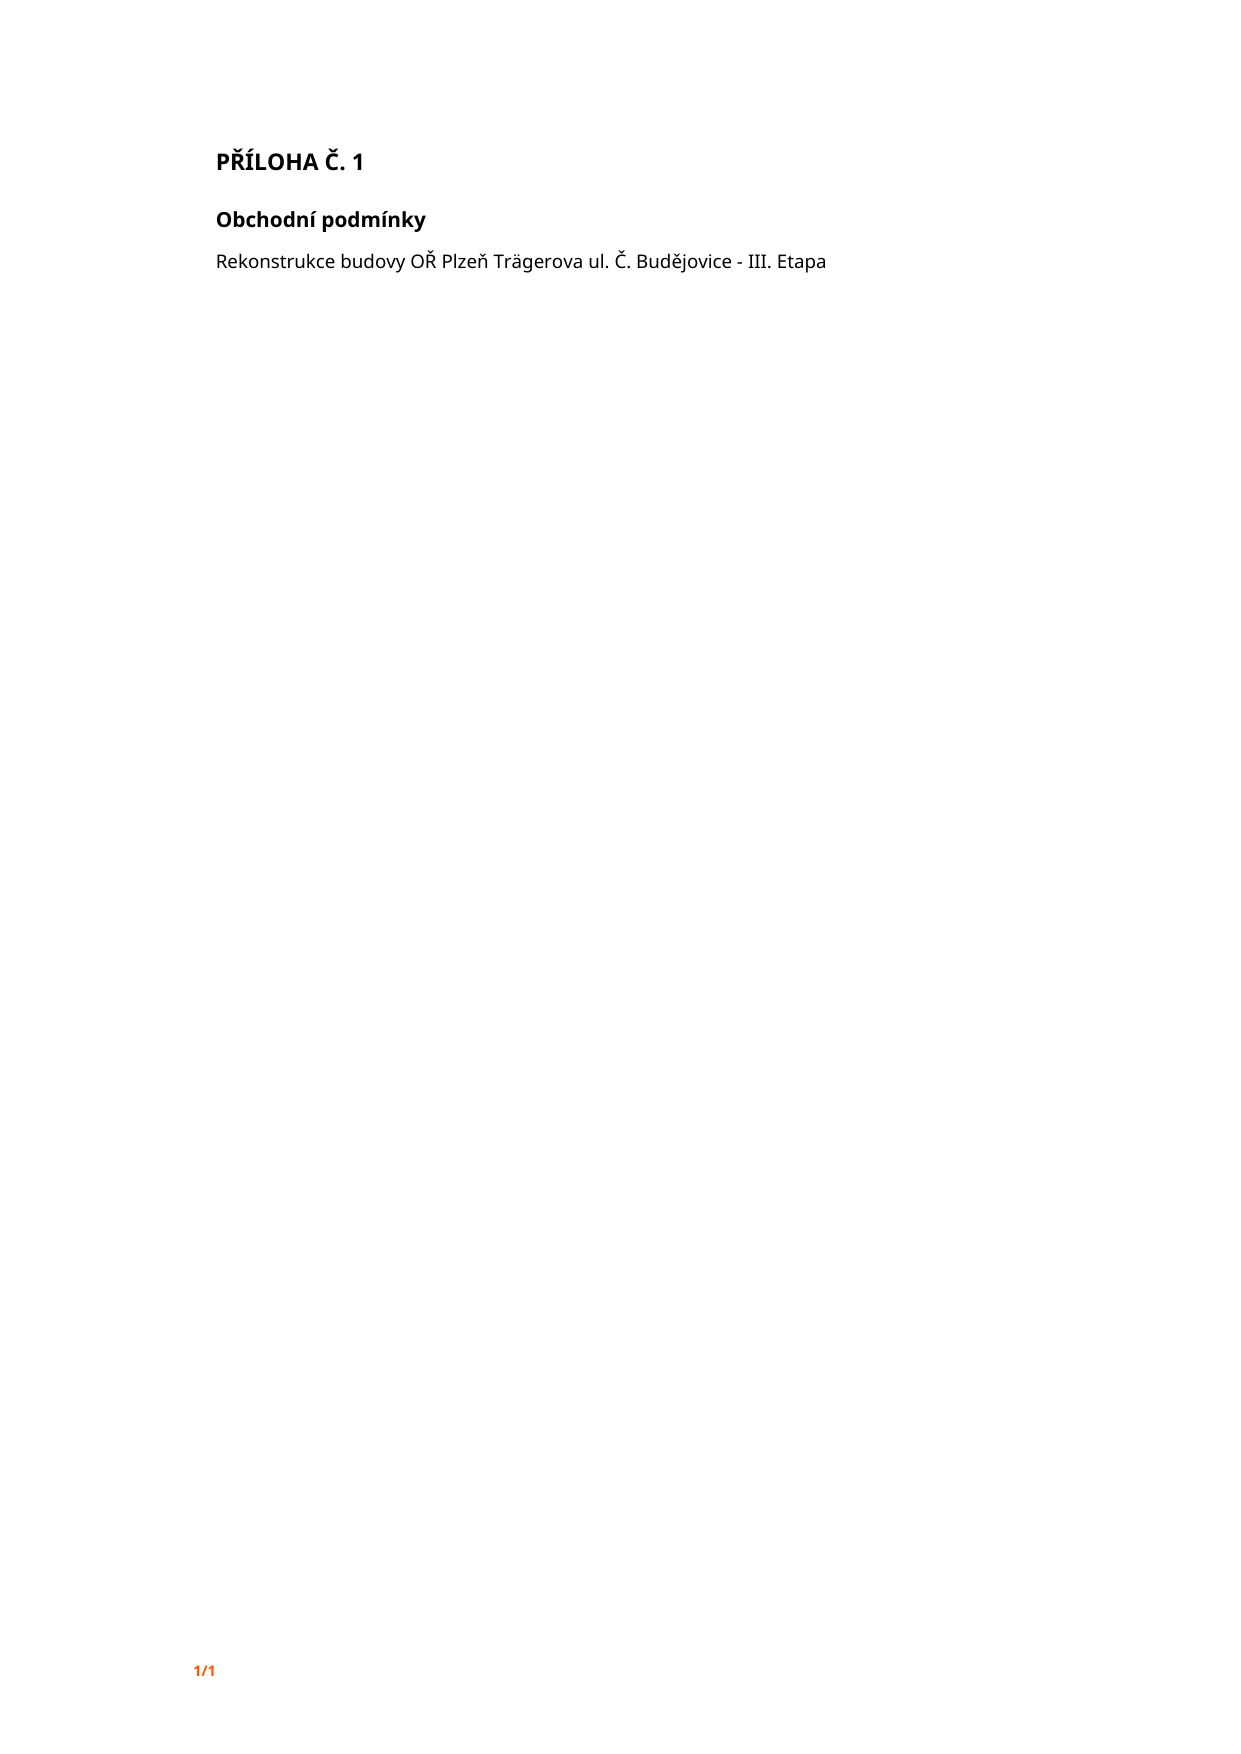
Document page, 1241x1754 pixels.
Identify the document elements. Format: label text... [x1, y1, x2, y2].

text Rekonstrukce budovy OŘ Plzeň Trägerova ul. Č. Budějovice - III. Etapa [216, 249, 1122, 274]
text Obchodní podmínky [216, 205, 1122, 233]
text Příloha č. 1 [216, 146, 1122, 177]
